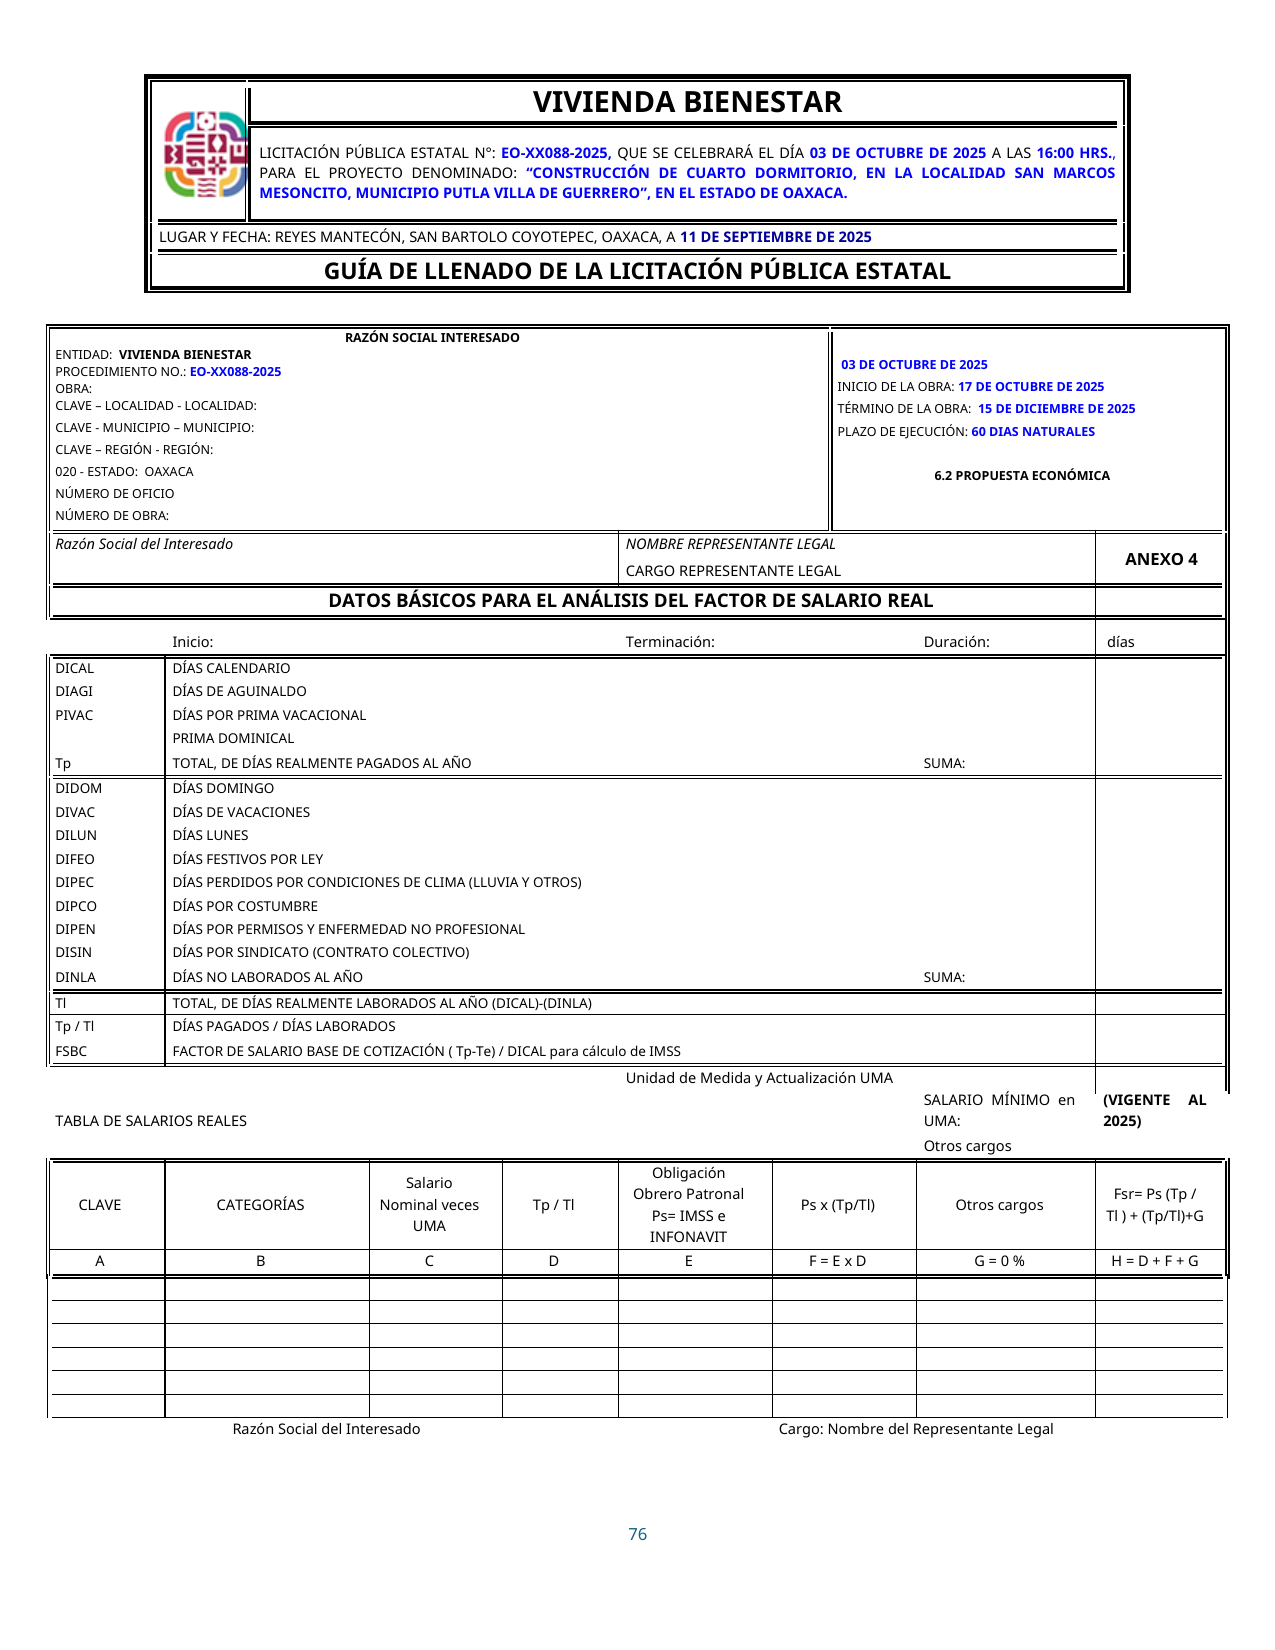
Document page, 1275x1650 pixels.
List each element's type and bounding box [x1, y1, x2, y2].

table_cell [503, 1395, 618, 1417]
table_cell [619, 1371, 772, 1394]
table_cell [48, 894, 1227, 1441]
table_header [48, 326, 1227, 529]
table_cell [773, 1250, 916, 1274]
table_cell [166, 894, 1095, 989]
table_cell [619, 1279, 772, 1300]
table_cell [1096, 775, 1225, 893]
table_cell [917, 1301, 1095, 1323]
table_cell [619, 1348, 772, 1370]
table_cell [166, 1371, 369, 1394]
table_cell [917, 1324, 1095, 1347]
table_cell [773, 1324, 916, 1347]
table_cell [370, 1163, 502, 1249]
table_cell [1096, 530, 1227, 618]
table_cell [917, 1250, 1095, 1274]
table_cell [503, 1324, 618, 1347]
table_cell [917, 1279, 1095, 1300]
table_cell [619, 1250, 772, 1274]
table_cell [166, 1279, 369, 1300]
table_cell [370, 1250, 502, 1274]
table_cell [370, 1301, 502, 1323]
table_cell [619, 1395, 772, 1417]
picture [251, 128, 260, 203]
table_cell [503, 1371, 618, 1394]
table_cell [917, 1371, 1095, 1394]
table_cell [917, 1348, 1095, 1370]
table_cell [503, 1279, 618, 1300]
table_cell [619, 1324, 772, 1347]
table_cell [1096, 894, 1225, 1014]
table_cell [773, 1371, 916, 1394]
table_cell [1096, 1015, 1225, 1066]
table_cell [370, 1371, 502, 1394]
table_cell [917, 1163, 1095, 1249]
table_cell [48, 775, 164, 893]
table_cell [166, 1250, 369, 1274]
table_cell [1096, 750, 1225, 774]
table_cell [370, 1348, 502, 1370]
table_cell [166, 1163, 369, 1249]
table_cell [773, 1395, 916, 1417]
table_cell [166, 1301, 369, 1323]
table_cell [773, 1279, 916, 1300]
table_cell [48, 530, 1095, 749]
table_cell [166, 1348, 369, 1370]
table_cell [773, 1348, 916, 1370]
picture [251, 103, 260, 121]
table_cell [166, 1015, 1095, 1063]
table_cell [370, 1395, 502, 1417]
picture [246, 103, 260, 203]
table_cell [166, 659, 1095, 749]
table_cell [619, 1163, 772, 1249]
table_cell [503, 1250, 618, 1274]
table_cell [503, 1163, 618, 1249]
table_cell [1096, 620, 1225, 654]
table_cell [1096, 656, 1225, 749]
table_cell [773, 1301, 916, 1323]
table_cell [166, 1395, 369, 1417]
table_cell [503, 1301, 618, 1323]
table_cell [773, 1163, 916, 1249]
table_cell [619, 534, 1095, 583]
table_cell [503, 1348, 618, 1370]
picture [153, 103, 245, 203]
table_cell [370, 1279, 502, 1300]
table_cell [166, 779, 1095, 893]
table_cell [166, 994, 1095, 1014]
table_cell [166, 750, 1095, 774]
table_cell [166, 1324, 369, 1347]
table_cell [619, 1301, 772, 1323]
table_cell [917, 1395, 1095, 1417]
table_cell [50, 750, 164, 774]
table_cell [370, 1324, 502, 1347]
